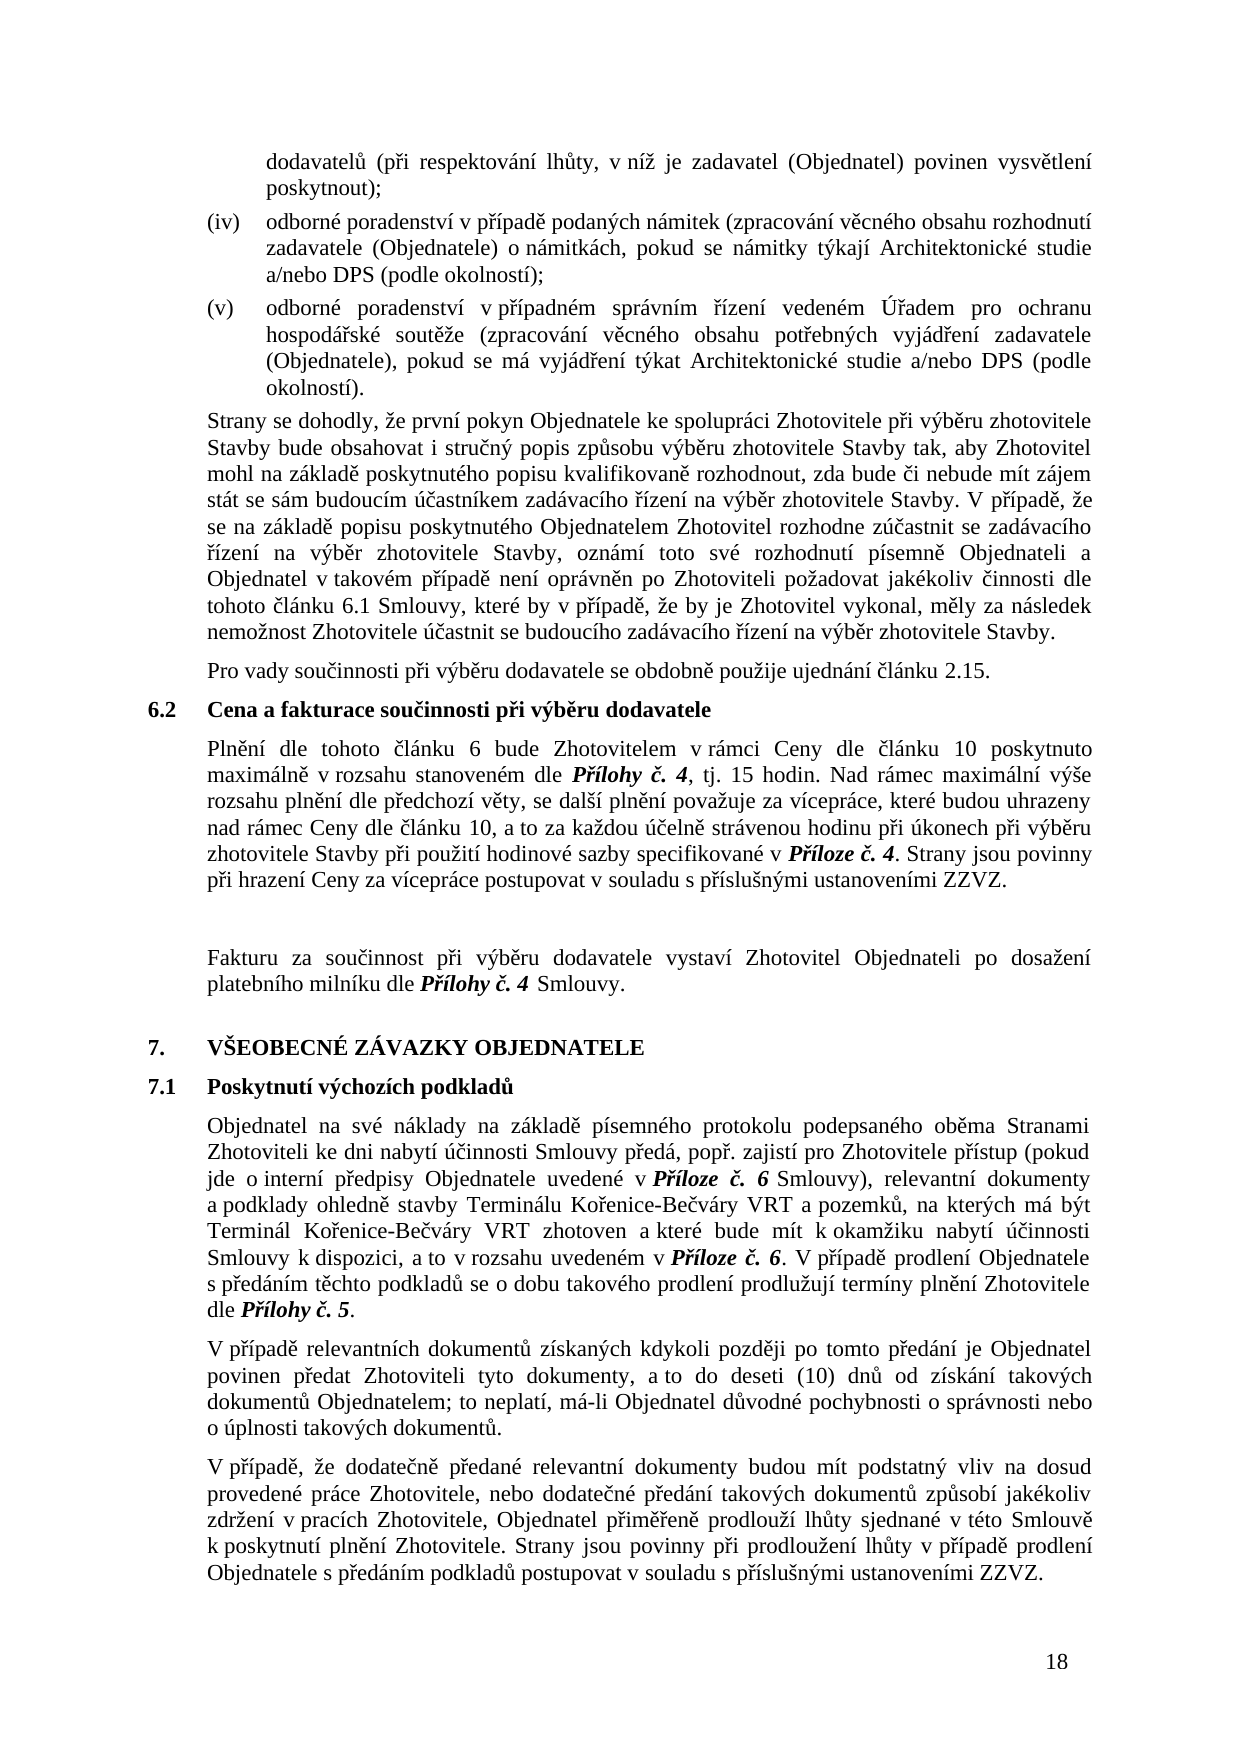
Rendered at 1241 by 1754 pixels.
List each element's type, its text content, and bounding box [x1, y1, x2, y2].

text Objednatel na své náklady na základě písemného protokolu podepsaného oběma Stranami Zhotoviteli ke dni nabytí účinnosti Smlouvy předá, popř. zajistí pro Zhotovitele přístup (pokud jde o interní předpisy Objednatele uvedené v Příloze č. 6 Smlouvy), relevantní dokumenty a podklady ohledně stavby Terminálu Kořenice-Bečváry VRT a pozemků, na kterých má být Terminál Kořenice-Bečváry VRT zhotoven a které bude mít k okamžiku nabytí účinnosti Smlouvy k dispozici, a to v rozsahu uvedeném v Příloze č. 6. V případě prodlení Objednatele s předáním těchto podkladů se o dobu takového prodlení prodlužují termíny plnění Zhotovitele dle Přílohy č. 5. [207, 1112, 1090, 1323]
text Cena a fakturace součinnosti při výběru dodavatele [148, 696, 1092, 722]
text Plnění dle tohoto článku 6 bude Zhotovitelem v rámci Ceny dle článku 10 poskytnuto maximálně v rozsahu stanoveném dle Přílohy č. 4, tj. 15 hodin. Nad rámec maximální výše rozsahu plnění dle předchozí věty, se další plnění považuje za vícepráce, které budou uhrazeny nad rámec Ceny dle článku 10, a to za každou účelně strávenou hodinu při úkonech při výběru zhotovitele Stavby při použití hodinové sazby specifikované v Příloze č. 4. Strany jsou povinny při hrazení Ceny za vícepráce postupovat v souladu s příslušnými ustanoveními ZZVZ. [207, 734, 1092, 893]
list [207, 148, 1092, 200]
text V případě relevantních dokumentů získaných kdykoli později po tomto předání je Objednatel povinen předat Zhotoviteli tyto dokumenty, a to do deseti (10) dnů od získání takových dokumentů Objednatelem; to neplatí, má-li Objednatel důvodné pochybnosti o správnosti nebo o úplnosti takových dokumentů. [207, 1335, 1092, 1441]
text Strany se dohodly, že první pokyn Objednatele ke spolupráci Zhotovitele při výběru zhotovitele Stavby bude obsahovat i stručný popis způsobu výběru zhotovitele Stavby tak, aby Zhotovitel mohl na základě poskytnutého popisu kvalifikovaně rozhodnout, zda bude či nebude mít zájem stát se sám budoucím účastníkem zadávacího řízení na výběr zhotovitele Stavby. V případě, že se na základě popisu poskytnutého Objednatelem Zhotovitel rozhodne zúčastnit se zadávacího řízení na výběr zhotovitele Stavby, oznámí toto své rozhodnutí písemně Objednateli a Objednatel v takovém případě není oprávněn po Zhotoviteli požadovat jakékoliv činnosti dle tohoto článku 6.1 Smlouvy, které by v případě, že by je Zhotovitel vykonal, měly za následek nemožnost Zhotovitele účastnit se budoucího zadávacího řízení na výběr zhotovitele Stavby. [207, 407, 1092, 644]
text V případě, že dodatečně předané relevantní dokumenty budou mít podstatný vliv na dosud provedené práce Zhotovitele, nebo dodatečné předání takových dokumentů způsobí jakékoliv zdržení v pracích Zhotovitele, Objednatel přiměřeně prodlouží lhůty sjednané v této Smlouvě k poskytnutí plnění Zhotovitele. Strany jsou povinny při prodloužení lhůty v případě prodlení Objednatele s předáním podkladů postupovat v souladu s příslušnými ustanoveními ZZVZ. [207, 1453, 1092, 1585]
list odborné poradenství v případě podaných námitek (zpracování věcného obsahu rozhodnutí zadavatele (Objednatele) o námitkách, pokud se námitky týkají Architektonické studie a/nebo DPS (podle okolností); [207, 208, 1092, 287]
text Pro vady součinnosti při výběru dodavatele se obdobně použije ujednání článku 2.15. [207, 657, 1092, 683]
text Fakturu za součinnost při výběru dodavatele vystaví Zhotovitel Objednateli po dosažení platebního milníku dle Přílohy č. 4 Smlouvy. [207, 944, 1092, 997]
text Poskytnutí výchozích podkladů [148, 1073, 1092, 1099]
list odborné poradenství v případném správním řízení vedeném Úřadem pro ochranu hospodářské soutěže (zpracování věcného obsahu potřebných vyjádření zadavatele (Objednatele), pokud se má vyjádření týkat Architektonické studie a/nebo DPS (podle okolností). [207, 294, 1092, 400]
subtitle VŠEOBECNÉ ZÁVAZKY OBJEDNATELE [148, 1034, 1092, 1061]
